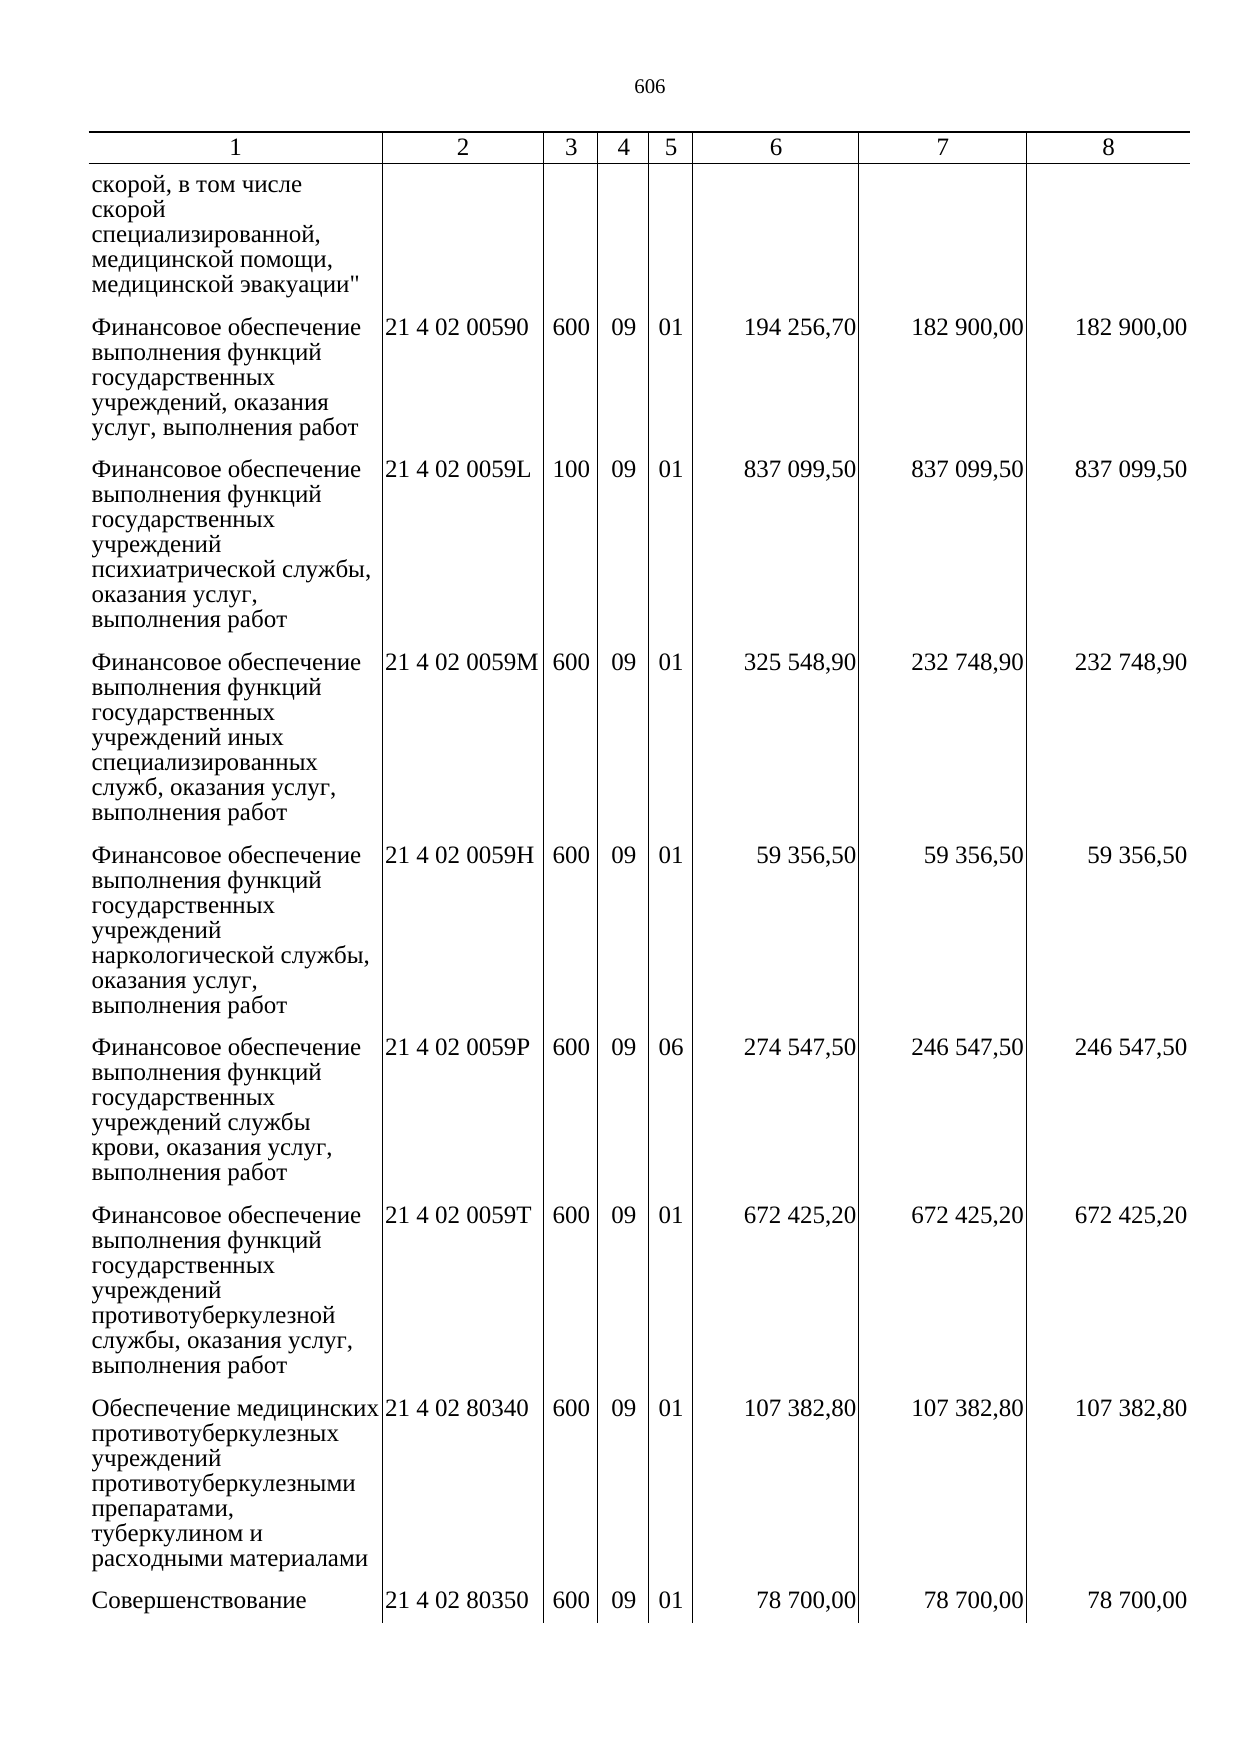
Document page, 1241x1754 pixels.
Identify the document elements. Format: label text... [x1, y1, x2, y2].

table_header 3 [544, 133, 597, 163]
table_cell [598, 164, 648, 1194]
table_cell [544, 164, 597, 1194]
table_header 2 [383, 133, 543, 163]
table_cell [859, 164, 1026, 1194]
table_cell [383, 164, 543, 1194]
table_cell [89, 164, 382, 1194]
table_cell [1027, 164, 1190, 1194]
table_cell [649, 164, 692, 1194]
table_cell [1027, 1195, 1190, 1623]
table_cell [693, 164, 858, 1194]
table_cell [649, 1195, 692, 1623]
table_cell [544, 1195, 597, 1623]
table_header 5 [649, 133, 692, 163]
table_header 8 [1027, 133, 1190, 163]
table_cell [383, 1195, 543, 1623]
table_header 6 [693, 133, 858, 163]
table_header 1 [89, 133, 382, 163]
table_header 7 [859, 133, 1026, 163]
table_header 4 [598, 133, 648, 163]
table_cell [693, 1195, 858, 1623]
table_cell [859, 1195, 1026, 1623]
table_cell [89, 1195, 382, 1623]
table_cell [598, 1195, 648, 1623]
